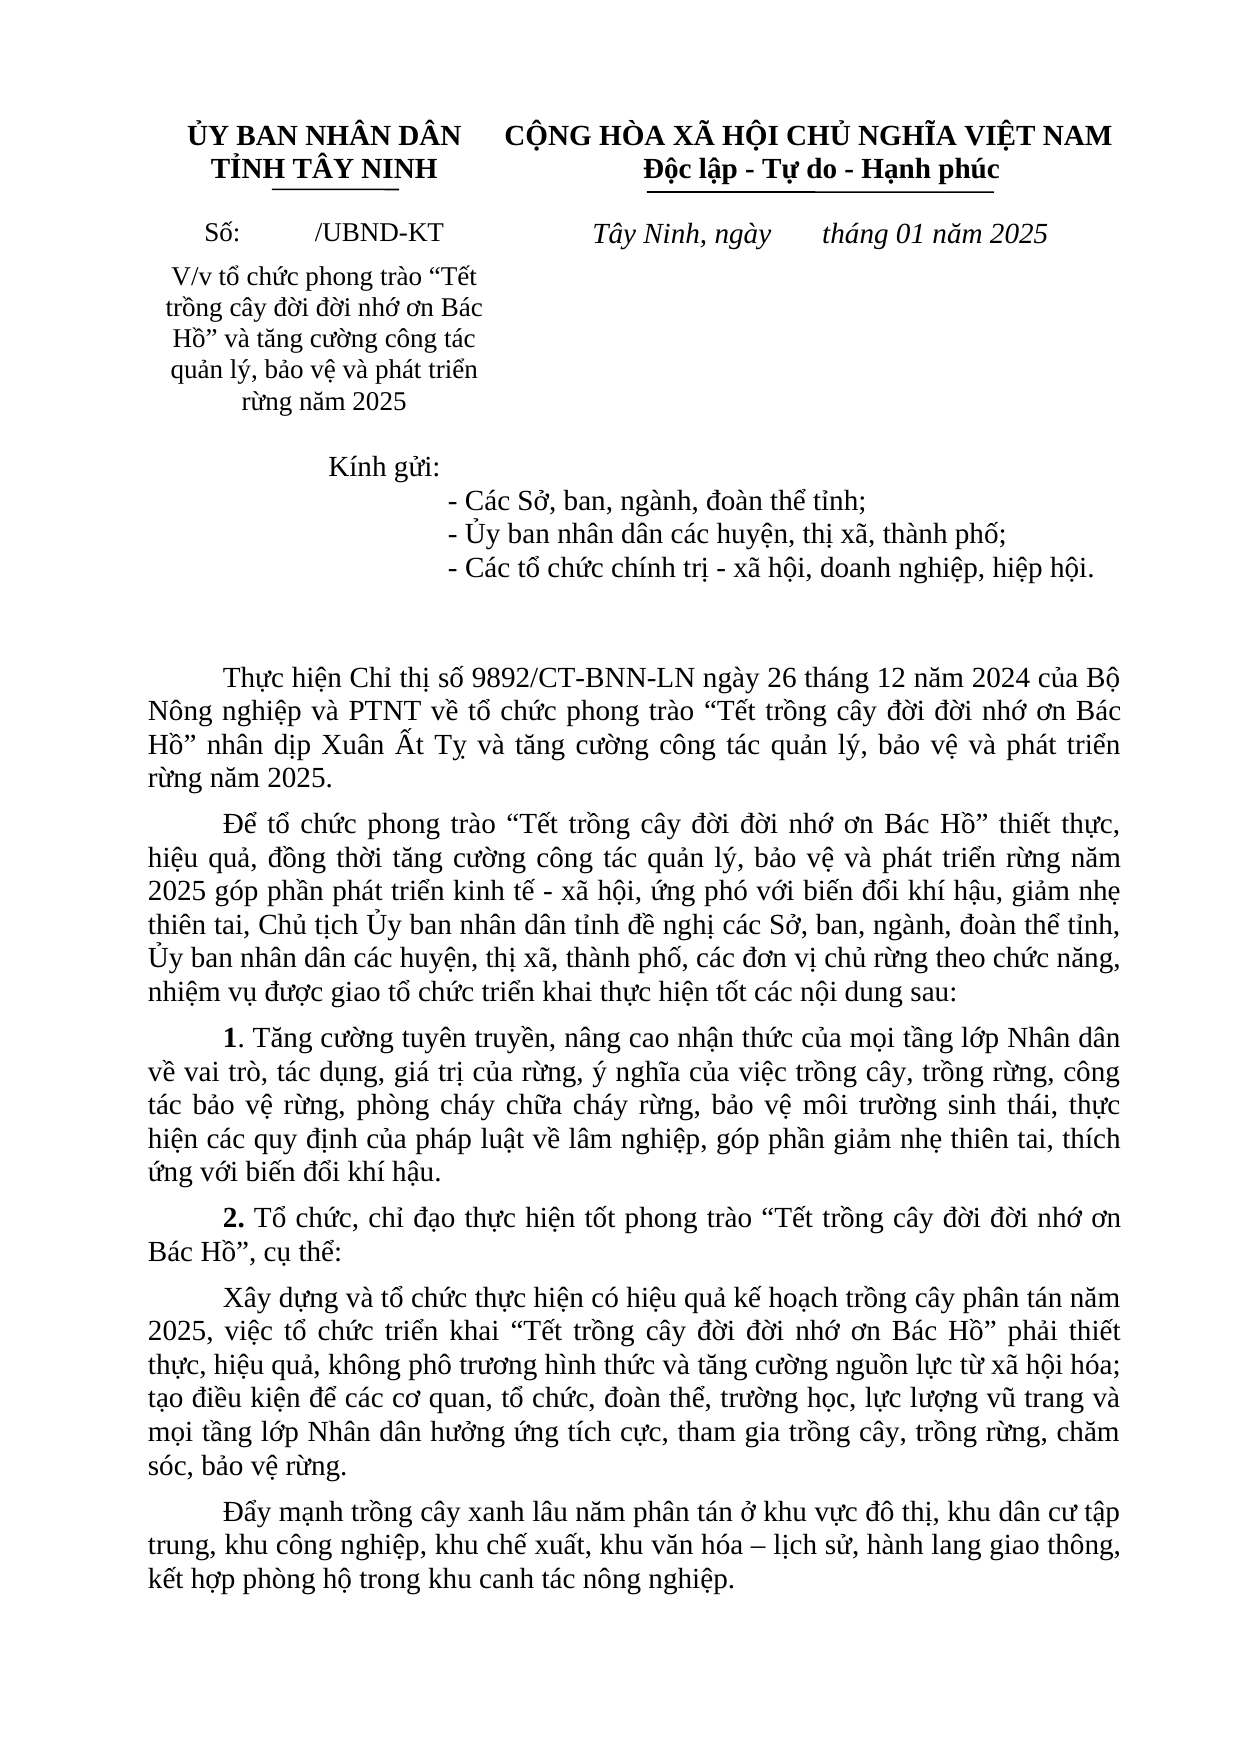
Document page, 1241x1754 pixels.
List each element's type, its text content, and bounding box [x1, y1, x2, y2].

text Thực hiện Chỉ thị số 9892/CT-BNN-LN ngày 26 tháng 12 năm 2024 của Bộ Nông nghiệp và PTNT về tổ chức phong trào “Tết trồng cây đời đời nhớ ơn Bác Hồ” nhân dịp Xuân Ất Tỵ và tăng cường công tác quản lý, bảo vệ và phát triển rừng năm 2025. [148, 660, 1122, 794]
text 2. Tổ chức, chỉ đạo thực hiện tốt phong trào “Tết trồng cây đời đời nhớ ơn Bác Hồ”, cụ thể: [148, 1200, 1122, 1267]
text - Các tổ chức chính trị - xã hội, doanh nghiệp, hiệp hội. [315, 550, 1122, 583]
text Kính gửi: [148, 449, 1122, 483]
text - Các Sở, ban, ngành, đoàn thể tỉnh; [315, 483, 1122, 516]
text 1. Tăng cường tuyên truyền, nâng cao nhận thức của mọi tầng lớp Nhân dân về vai trò, tác dụng, giá trị của rừng, ý nghĩa của việc trồng cây, trồng rừng, công tác bảo vệ rừng, phòng cháy chữa cháy rừng, bảo vệ môi trường sinh thái, thực hiện các quy định của pháp luật về lâm nghiệp, góp phần giảm nhẹ thiên tai, thích ứng với biến đổi khí hậu. [148, 1020, 1122, 1188]
text Để tổ chức phong trào “Tết trồng cây đời đời nhớ ơn Bác Hồ” thiết thực, hiệu quả, đồng thời tăng cường công tác quản lý, bảo vệ và phát triển rừng năm 2025 góp phần phát triển kinh tế - xã hội, ứng phó với biến đổi khí hậu, giảm nhẹ thiên tai, Chủ tịch Ủy ban nhân dân tỉnh đề nghị các Sở, ban, ngành, đoàn thể tỉnh, Ủy ban nhân dân các huyện, thị xã, thành phố, các đơn vị chủ rừng theo chức năng, nhiệm vụ được giao tổ chức triển khai thực hiện tốt các nội dung sau: [148, 806, 1122, 1008]
text - Ủy ban nhân dân các huyện, thị xã, thành phố; [315, 516, 1122, 550]
text Đẩy mạnh trồng cây xanh lâu năm phân tán ở khu vực đô thị, khu dân cư tập trung, khu công nghiệp, khu chế xuất, khu văn hóa – lịch sử, hành lang giao thông, kết hợp phòng hộ trong khu canh tác nông nghiệp. [148, 1494, 1122, 1594]
table_cell Số: /UBND-KT V/v tổ chức phong trào “Tết trồng cây đời đời nhớ ơn Bác Hồ” và tăng cường công tác quản lý, bảo vệ và phát triển rừng năm 2025 [144, 216, 504, 416]
text Xây dựng và tổ chức thực hiện có hiệu quả kế hoạch trồng cây phân tán năm 2025, việc tổ chức triển khai “Tết trồng cây đời đời nhớ ơn Bác Hồ” phải thiết thực, hiệu quả, không phô trương hình thức và tăng cường nguồn lực từ xã hội hóa; tạo điều kiện để các cơ quan, tổ chức, đoàn thể, trường học, lực lượng vũ trang và mọi tầng lớp Nhân dân hưởng ứng tích cực, tham gia trồng cây, trồng rừng, chăm sóc, bảo vệ rừng. [148, 1280, 1122, 1481]
table_cell Tây Ninh, ngày tháng 01 năm 2025 [504, 216, 1139, 416]
table_header CỘNG HÒA XÃ HỘI CHỦ NGHĨA VIỆT NAM Độc lập - Tự do - Hạnh phúc [504, 118, 1139, 216]
table_header ỦY BAN NHÂN DÂN TỈNH TÂY NINH [144, 118, 504, 216]
